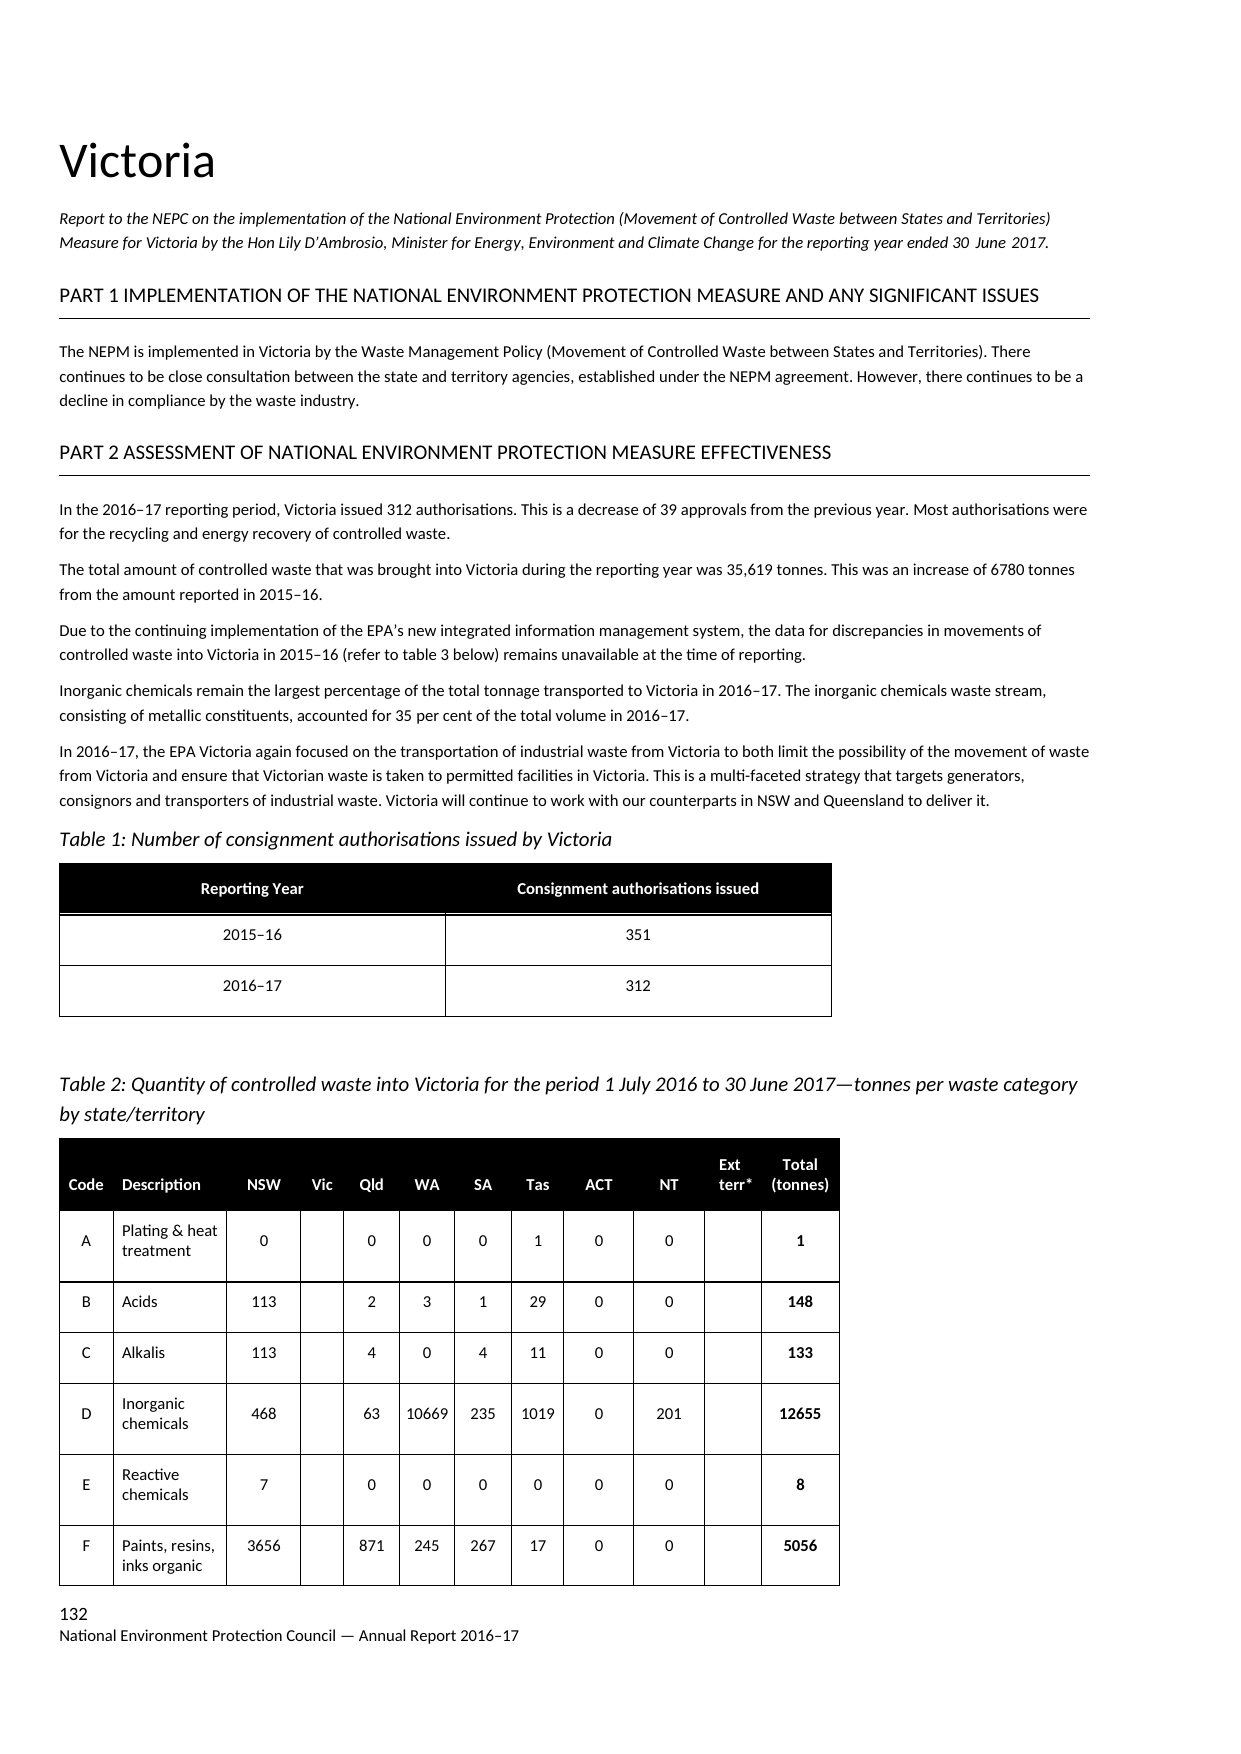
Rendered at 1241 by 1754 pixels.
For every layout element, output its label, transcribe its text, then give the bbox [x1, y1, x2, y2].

text The total amount of controlled waste that was brought into Victoria during the reporting year was 35,619 tonnes. This was an increase of 6780 tonnes from the amount reported in 2015–16. [59, 560, 1090, 604]
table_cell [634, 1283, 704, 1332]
text Due to the continuing implementation of the EPA’s new integrated information management system, the data for discrepancies in movements of controlled waste into Victoria in 2015–16 (refer to table 3 below) remains unavailable at the time of reporting. [59, 620, 1090, 665]
text Table 2: Quantity of controlled waste into Victoria for the period 1 July 2016 to 30 June 2017—tonnes per waste category by state/territory [59, 1071, 1090, 1127]
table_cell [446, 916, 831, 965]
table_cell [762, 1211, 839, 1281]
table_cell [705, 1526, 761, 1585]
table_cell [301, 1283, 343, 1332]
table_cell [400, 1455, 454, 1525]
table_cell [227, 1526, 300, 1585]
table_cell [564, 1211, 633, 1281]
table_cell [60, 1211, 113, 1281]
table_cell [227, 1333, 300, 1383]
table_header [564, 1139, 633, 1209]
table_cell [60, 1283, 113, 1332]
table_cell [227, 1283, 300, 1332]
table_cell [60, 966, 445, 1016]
text Inorganic chemicals remain the largest percentage of the total tonnage transported to Victoria in 2016–17. The inorganic chemicals waste stream, consisting of metallic constituents, accounted for 35 per cent of the total volume in 2016–17. [59, 681, 1090, 725]
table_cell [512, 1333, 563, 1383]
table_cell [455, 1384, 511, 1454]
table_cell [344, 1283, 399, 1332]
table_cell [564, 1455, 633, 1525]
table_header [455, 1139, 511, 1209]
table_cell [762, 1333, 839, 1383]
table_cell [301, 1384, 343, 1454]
text The NEPM is implemented in Victoria by the Waste Management Policy (Movement of Controlled Waste between States and Territories). There continues to be close consultation between the state and territory agencies, established under the NEPM agreement. However, there continues to be a decline in compliance by the waste industry. [59, 341, 1090, 411]
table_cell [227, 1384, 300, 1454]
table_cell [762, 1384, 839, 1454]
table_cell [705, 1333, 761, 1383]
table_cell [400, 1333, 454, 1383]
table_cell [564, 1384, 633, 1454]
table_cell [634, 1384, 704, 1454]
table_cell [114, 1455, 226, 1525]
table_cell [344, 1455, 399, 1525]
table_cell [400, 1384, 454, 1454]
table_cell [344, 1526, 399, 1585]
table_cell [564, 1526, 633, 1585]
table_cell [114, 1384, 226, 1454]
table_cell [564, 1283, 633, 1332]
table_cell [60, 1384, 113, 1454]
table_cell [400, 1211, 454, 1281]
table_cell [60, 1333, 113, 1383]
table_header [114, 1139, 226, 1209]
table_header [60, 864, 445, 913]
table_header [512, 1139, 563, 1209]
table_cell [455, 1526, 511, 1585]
text PART 2 Assessment of National Environment Protection Measure effectiveness [59, 439, 1090, 475]
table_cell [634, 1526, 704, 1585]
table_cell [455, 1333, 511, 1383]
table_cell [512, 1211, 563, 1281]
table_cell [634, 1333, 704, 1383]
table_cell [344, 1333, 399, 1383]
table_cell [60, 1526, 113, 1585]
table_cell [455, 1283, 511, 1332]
text In the 2016–17 reporting period, Victoria issued 312 authorisations. This is a decrease of 39 approvals from the previous year. Most authorisations were for the recycling and energy recovery of controlled waste. [59, 499, 1090, 544]
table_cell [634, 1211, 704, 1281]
subtitle Victoria [59, 129, 1090, 190]
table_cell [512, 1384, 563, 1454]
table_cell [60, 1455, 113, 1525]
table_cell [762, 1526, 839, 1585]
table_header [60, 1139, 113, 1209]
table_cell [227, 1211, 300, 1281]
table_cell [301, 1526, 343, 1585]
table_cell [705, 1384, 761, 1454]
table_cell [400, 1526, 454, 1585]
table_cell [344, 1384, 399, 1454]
text Table 1: Number of consignment authorisations issued by Victoria [59, 826, 1090, 852]
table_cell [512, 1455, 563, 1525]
text Report to the NEPC on the implementation of the National Environment Protection (Movement of Controlled Waste between States and Territories) Measure for Victoria by the Hon Lily D’Ambrosio, Minister for Energy, Environment and Climate Change for the reporting year ended 30 June 2017. [59, 208, 1090, 253]
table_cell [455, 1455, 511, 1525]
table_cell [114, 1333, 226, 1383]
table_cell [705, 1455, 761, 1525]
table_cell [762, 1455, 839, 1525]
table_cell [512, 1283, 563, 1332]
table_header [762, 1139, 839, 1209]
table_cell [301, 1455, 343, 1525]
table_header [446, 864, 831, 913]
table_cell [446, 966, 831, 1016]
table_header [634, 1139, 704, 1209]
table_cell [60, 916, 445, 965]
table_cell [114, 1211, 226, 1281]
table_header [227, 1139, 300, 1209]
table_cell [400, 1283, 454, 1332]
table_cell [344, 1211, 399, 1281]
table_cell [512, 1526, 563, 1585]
text PART 1 Implementation of the National Environment Protection Measure and any significant issues [59, 282, 1090, 318]
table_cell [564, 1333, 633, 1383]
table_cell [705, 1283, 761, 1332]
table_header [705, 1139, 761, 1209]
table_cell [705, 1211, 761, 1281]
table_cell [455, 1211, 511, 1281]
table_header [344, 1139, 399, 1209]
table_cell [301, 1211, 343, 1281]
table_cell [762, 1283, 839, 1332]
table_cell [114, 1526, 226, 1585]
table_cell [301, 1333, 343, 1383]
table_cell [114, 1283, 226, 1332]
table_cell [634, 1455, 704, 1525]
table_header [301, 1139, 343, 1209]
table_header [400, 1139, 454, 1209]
text In 2016–17, the EPA Victoria again focused on the transportation of industrial waste from Victoria to both limit the possibility of the movement of waste from Victoria and ensure that Victorian waste is taken to permitted facilities in Victoria. This is a multi-faceted strategy that targets generators, consignors and transporters of industrial waste. Victoria will continue to work with our counterparts in NSW and Queensland to deliver it. [59, 741, 1090, 810]
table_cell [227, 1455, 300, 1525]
